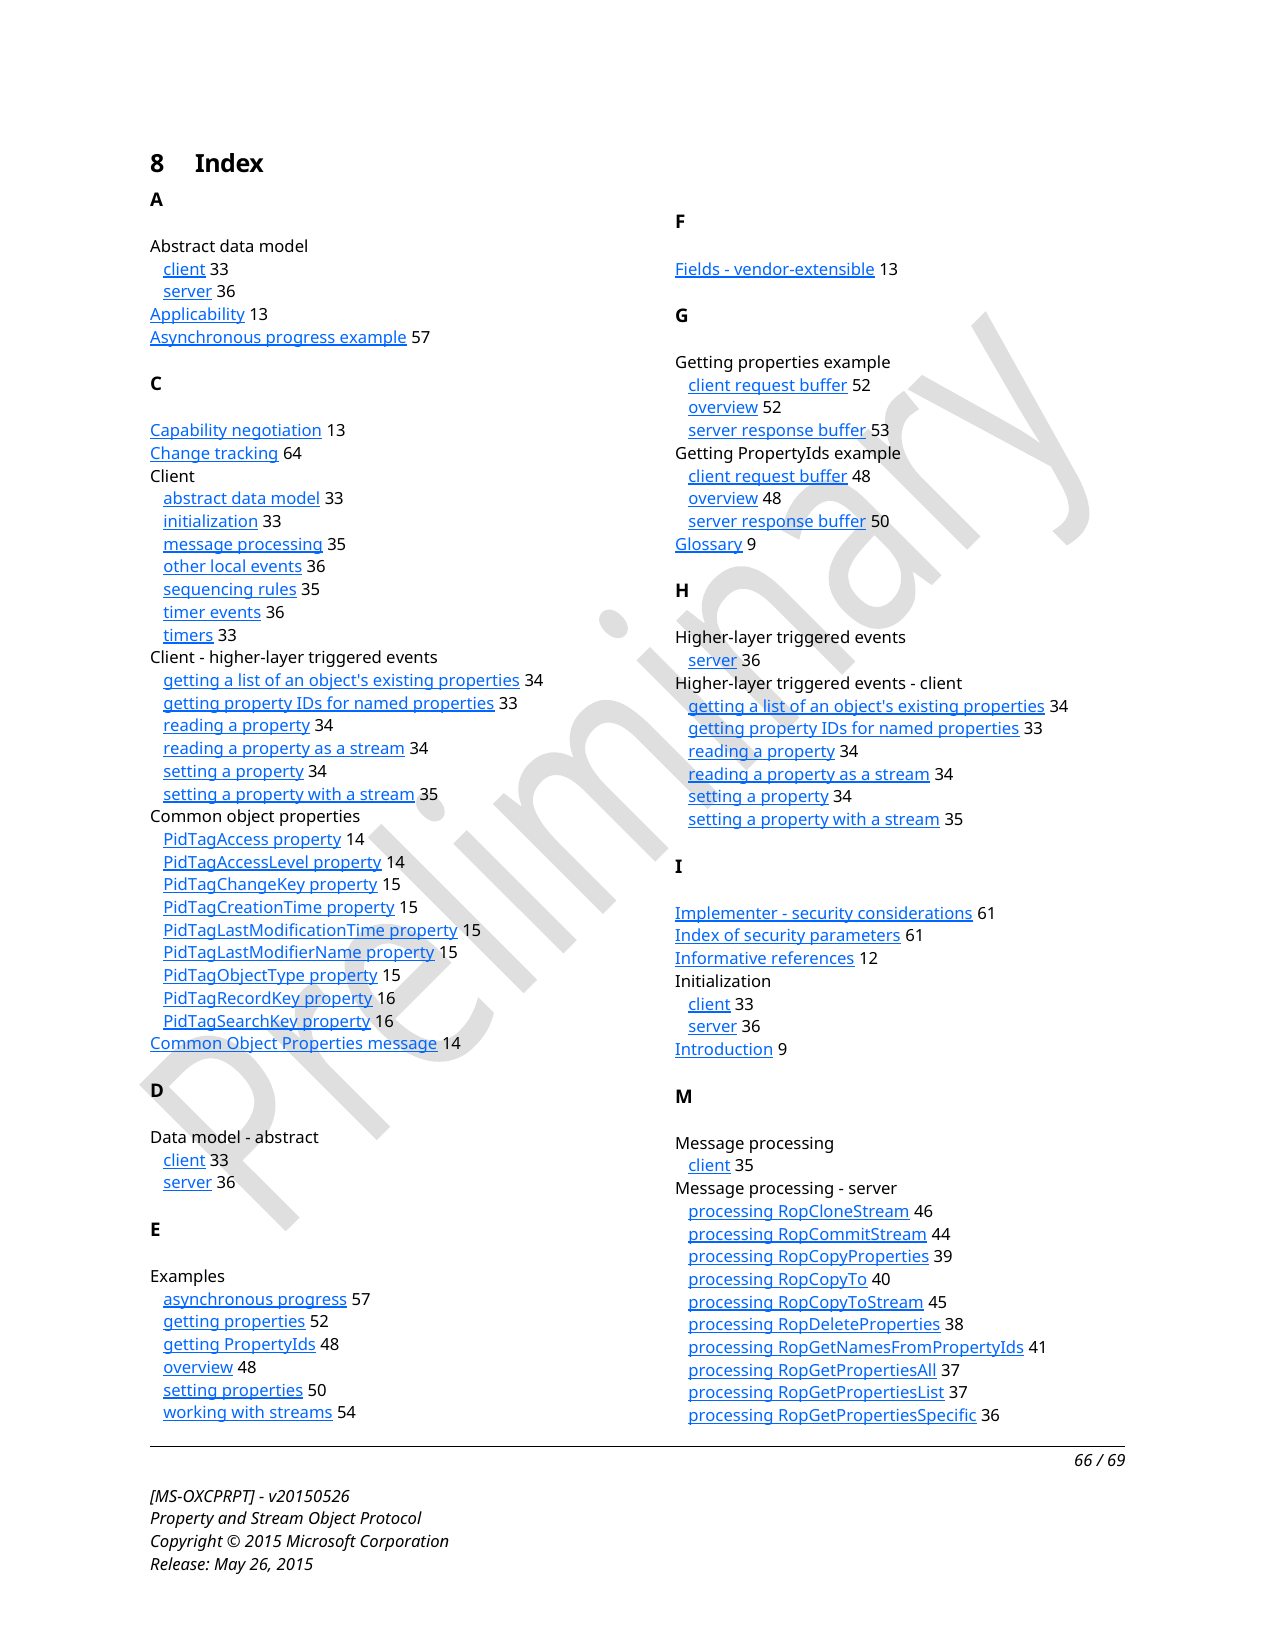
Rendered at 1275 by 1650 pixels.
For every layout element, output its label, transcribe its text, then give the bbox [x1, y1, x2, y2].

text timers 33 [150, 623, 600, 646]
text processing RopCommitStream 44 [675, 1222, 1125, 1245]
text processing RopDeleteProperties 38 [675, 1313, 1125, 1336]
text Common object properties [150, 805, 600, 828]
text getting properties 52 [150, 1310, 600, 1333]
text processing RopCloneStream 46 [675, 1199, 1125, 1222]
text M [675, 1083, 1125, 1108]
text PidTagSearchKey property 16 [150, 1009, 600, 1032]
text Message processing [675, 1131, 1125, 1154]
text reading a property as a stream 34 [675, 762, 1125, 785]
text timer events 36 [150, 601, 600, 623]
text setting a property 34 [150, 759, 600, 782]
text server response buffer 50 [675, 510, 1125, 532]
text Client [150, 464, 600, 487]
text working with streams 54 [150, 1401, 600, 1424]
text server 36 [150, 280, 600, 302]
text client 33 [675, 992, 1125, 1015]
text PidTagAccessLevel property 14 [150, 850, 600, 873]
text getting property IDs for named properties 33 [675, 717, 1125, 739]
text Fields - vendor-extensible 13 [675, 257, 1125, 280]
text client request buffer 48 [675, 464, 1125, 487]
text setting a property with a stream 35 [675, 808, 1125, 830]
text Client - higher-layer triggered events [150, 646, 600, 669]
text overview 48 [150, 1356, 600, 1378]
text server 36 [675, 649, 1125, 671]
text processing RopCopyTo 40 [675, 1267, 1125, 1290]
text G [675, 302, 1125, 328]
text I [675, 853, 1125, 879]
text message processing 35 [150, 532, 600, 555]
text Index of security parameters 61 [675, 924, 1125, 947]
text PidTagAccess property 14 [150, 828, 600, 850]
text sequencing rules 35 [150, 578, 600, 601]
text getting PropertyIds 48 [150, 1333, 600, 1356]
text H [675, 578, 1125, 603]
text Data model - abstract [150, 1126, 600, 1148]
text Message processing - server [675, 1177, 1125, 1199]
text Getting PropertyIds example [675, 442, 1125, 464]
text PidTagLastModificationTime property 15 [150, 918, 600, 941]
text server response buffer 53 [675, 419, 1125, 442]
text Initialization [675, 969, 1125, 992]
text PidTagChangeKey property 15 [150, 873, 600, 896]
text E [150, 1216, 600, 1242]
text Glossary 9 [675, 532, 1125, 555]
text processing RopGetNamesFromPropertyIds 41 [675, 1336, 1125, 1358]
text initialization 33 [150, 510, 600, 532]
text processing RopCopyProperties 39 [675, 1245, 1125, 1267]
text processing RopGetPropertiesList 37 [675, 1381, 1125, 1404]
text Common Object Properties message 14 [150, 1032, 600, 1055]
text server 36 [150, 1171, 600, 1194]
text client request buffer 52 [675, 373, 1125, 396]
text setting a property with a stream 35 [150, 782, 600, 805]
text Higher-layer triggered events [675, 626, 1125, 649]
text client 33 [150, 257, 600, 280]
text abstract data model 33 [150, 487, 600, 510]
text client 33 [150, 1148, 600, 1171]
text PidTagRecordKey property 16 [150, 987, 600, 1009]
text PidTagLastModifierName property 15 [150, 941, 600, 964]
text setting a property 34 [675, 785, 1125, 808]
text reading a property as a stream 34 [150, 737, 600, 759]
text D [150, 1077, 600, 1103]
text Getting properties example [675, 351, 1125, 373]
text reading a property 34 [675, 739, 1125, 762]
text overview 52 [675, 396, 1125, 419]
text C [150, 371, 600, 396]
text client 35 [675, 1154, 1125, 1177]
text Higher-layer triggered events - client [675, 671, 1125, 694]
text server 36 [675, 1015, 1125, 1038]
text Applicability 13 [150, 302, 600, 325]
text reading a property 34 [150, 714, 600, 737]
text getting a list of an object's existing properties 34 [675, 694, 1125, 717]
text PidTagObjectType property 15 [150, 964, 600, 987]
text Examples [150, 1265, 600, 1287]
text Abstract data model [150, 234, 600, 257]
text setting properties 50 [150, 1378, 600, 1401]
text processing RopCopyToStream 45 [675, 1290, 1125, 1313]
text F [675, 209, 1125, 234]
text Informative references 12 [675, 947, 1125, 969]
text asynchronous progress 57 [150, 1287, 600, 1310]
text Asynchronous progress example 57 [150, 325, 600, 348]
text overview 48 [675, 487, 1125, 510]
text getting a list of an object's existing properties 34 [150, 669, 600, 691]
text other local events 36 [150, 555, 600, 578]
text processing RopGetPropertiesSpecific 36 [675, 1404, 1125, 1426]
text Change tracking 64 [150, 442, 600, 464]
subtitle Index [150, 146, 1125, 180]
text A [150, 186, 600, 212]
text Implementer - security considerations 61 [675, 901, 1125, 924]
text processing RopGetPropertiesAll 37 [675, 1358, 1125, 1381]
text PidTagCreationTime property 15 [150, 896, 600, 918]
text Introduction 9 [675, 1038, 1125, 1060]
text getting property IDs for named properties 33 [150, 691, 600, 714]
text Capability negotiation 13 [150, 419, 600, 442]
